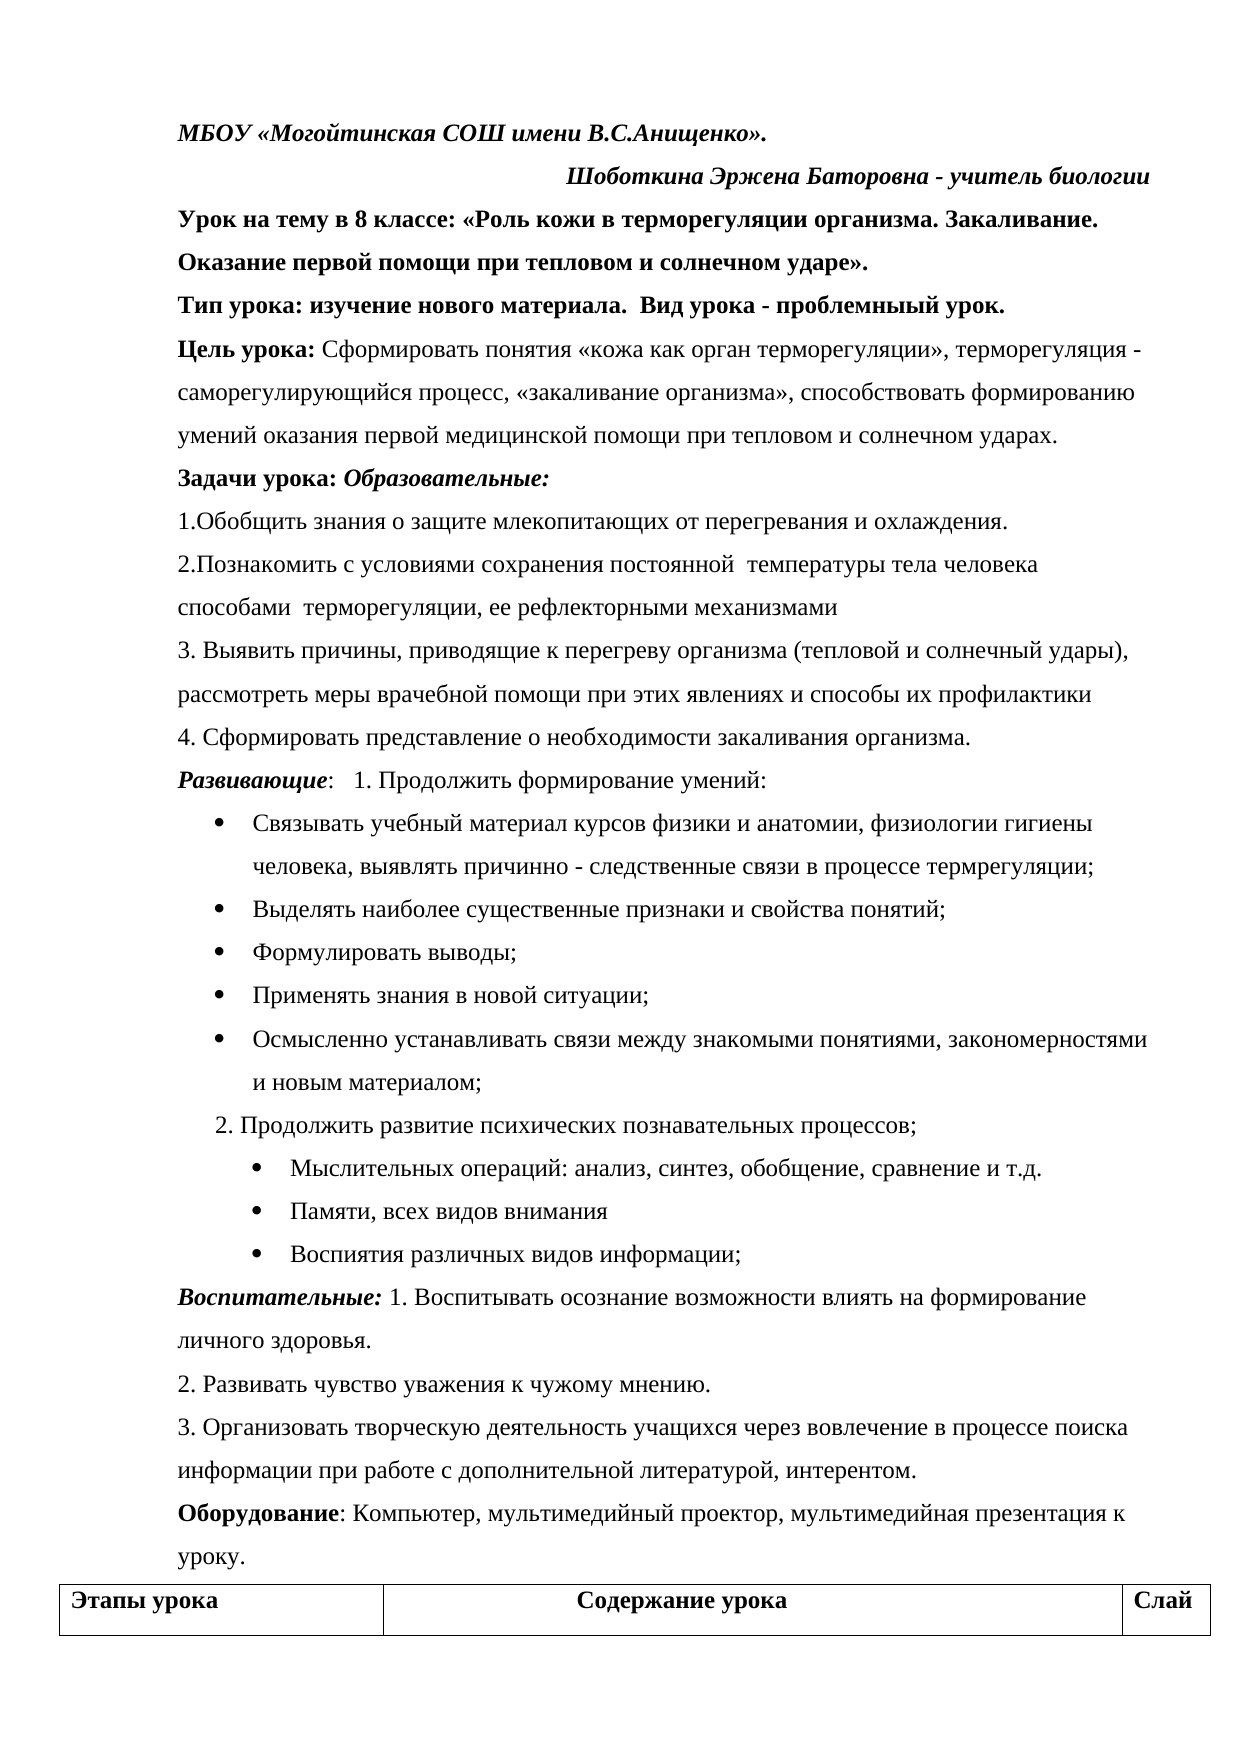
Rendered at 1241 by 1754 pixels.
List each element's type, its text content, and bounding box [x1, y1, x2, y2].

list Осмысленно устанавливать связи между знакомыми понятиями, закономерностями и новым материалом; [215, 1024, 1152, 1096]
text МБОУ «Могойтинская СОШ имени В.С.Анищенко». [177, 118, 1152, 147]
list Памяти, всех видов внимания [252, 1196, 1152, 1225]
text 1.Обобщить знания о защите млекопитающих от перегревания и охлаждения. [177, 506, 1152, 535]
text 3. Выявить причины, приводящие к перегреву организма (тепловой и солнечный удары), рассмотреть меры врачебной помощи при этих явлениях и способы их профилактики [177, 636, 1152, 707]
text Тип урока: изучение нового материала. Вид урока - проблемныый урок. [177, 291, 1152, 319]
list Воспиятия различных видов информации; [252, 1239, 1152, 1268]
text Шоботкина Эржена Баторовна - учитель биологии [177, 161, 1152, 190]
text Урок на тему в 8 классе: «Роль кожи в терморегуляции организма. Закаливание. Оказание первой помощи при тепловом и солнечном ударе». [177, 204, 1152, 276]
table_header Слайд 1 [1123, 1585, 1210, 1635]
text 2. Продолжить развитие психических познавательных процессов; [215, 1110, 1152, 1139]
text Оборудование: Компьютер, мультимедийный проектор, мультимедийная презентация к уроку. [177, 1498, 1152, 1570]
list Применять знания в новой ситуации; [215, 981, 1152, 1009]
text Развивающие: 1. Продолжить формирование умений: [177, 765, 1152, 794]
list Связывать учебный материал курсов физики и анатомии, физиологии гигиены человека, выявлять причинно - следственные связи в процессе термрегуляции; [215, 808, 1152, 880]
list Мыслительных операций: анализ, синтез, обобщение, сравнение и т.д. [252, 1153, 1152, 1182]
text Цель урока: Сформировать понятия «кожа как орган терморегуляции», терморегуляция - саморегулирующийся процесс, «закаливание организма», способствовать формированию умений оказания первой медицинской помощи при тепловом и солнечном ударах. [177, 334, 1152, 449]
list Выделять наиболее существенные признаки и свойства понятий; [215, 894, 1152, 923]
table_header Содержание урока [384, 1585, 1122, 1635]
text Воспитательные: 1. Воспитывать осознание возможности влиять на формирование личного здоровья. [177, 1282, 1152, 1354]
text 3. Организовать творческую деятельность учащихся через вовлечение в процессе поиска информации при работе с дополнительной литературой, интерентом. [177, 1412, 1152, 1484]
text 2.Познакомить с условиями сохранения постоянной температуры тела человека способами терморегуляции, ее рефлекторными механизмами [177, 549, 1152, 621]
text 2. Развивать чувство уважения к чужому мнению. [177, 1369, 1152, 1397]
text Задачи урока: Образовательные: [177, 463, 1152, 492]
text 4. Сформировать представление о необходимости закаливания организма. [177, 722, 1152, 751]
table_header Этапы урока [60, 1585, 383, 1635]
list Формулировать выводы; [215, 937, 1152, 966]
